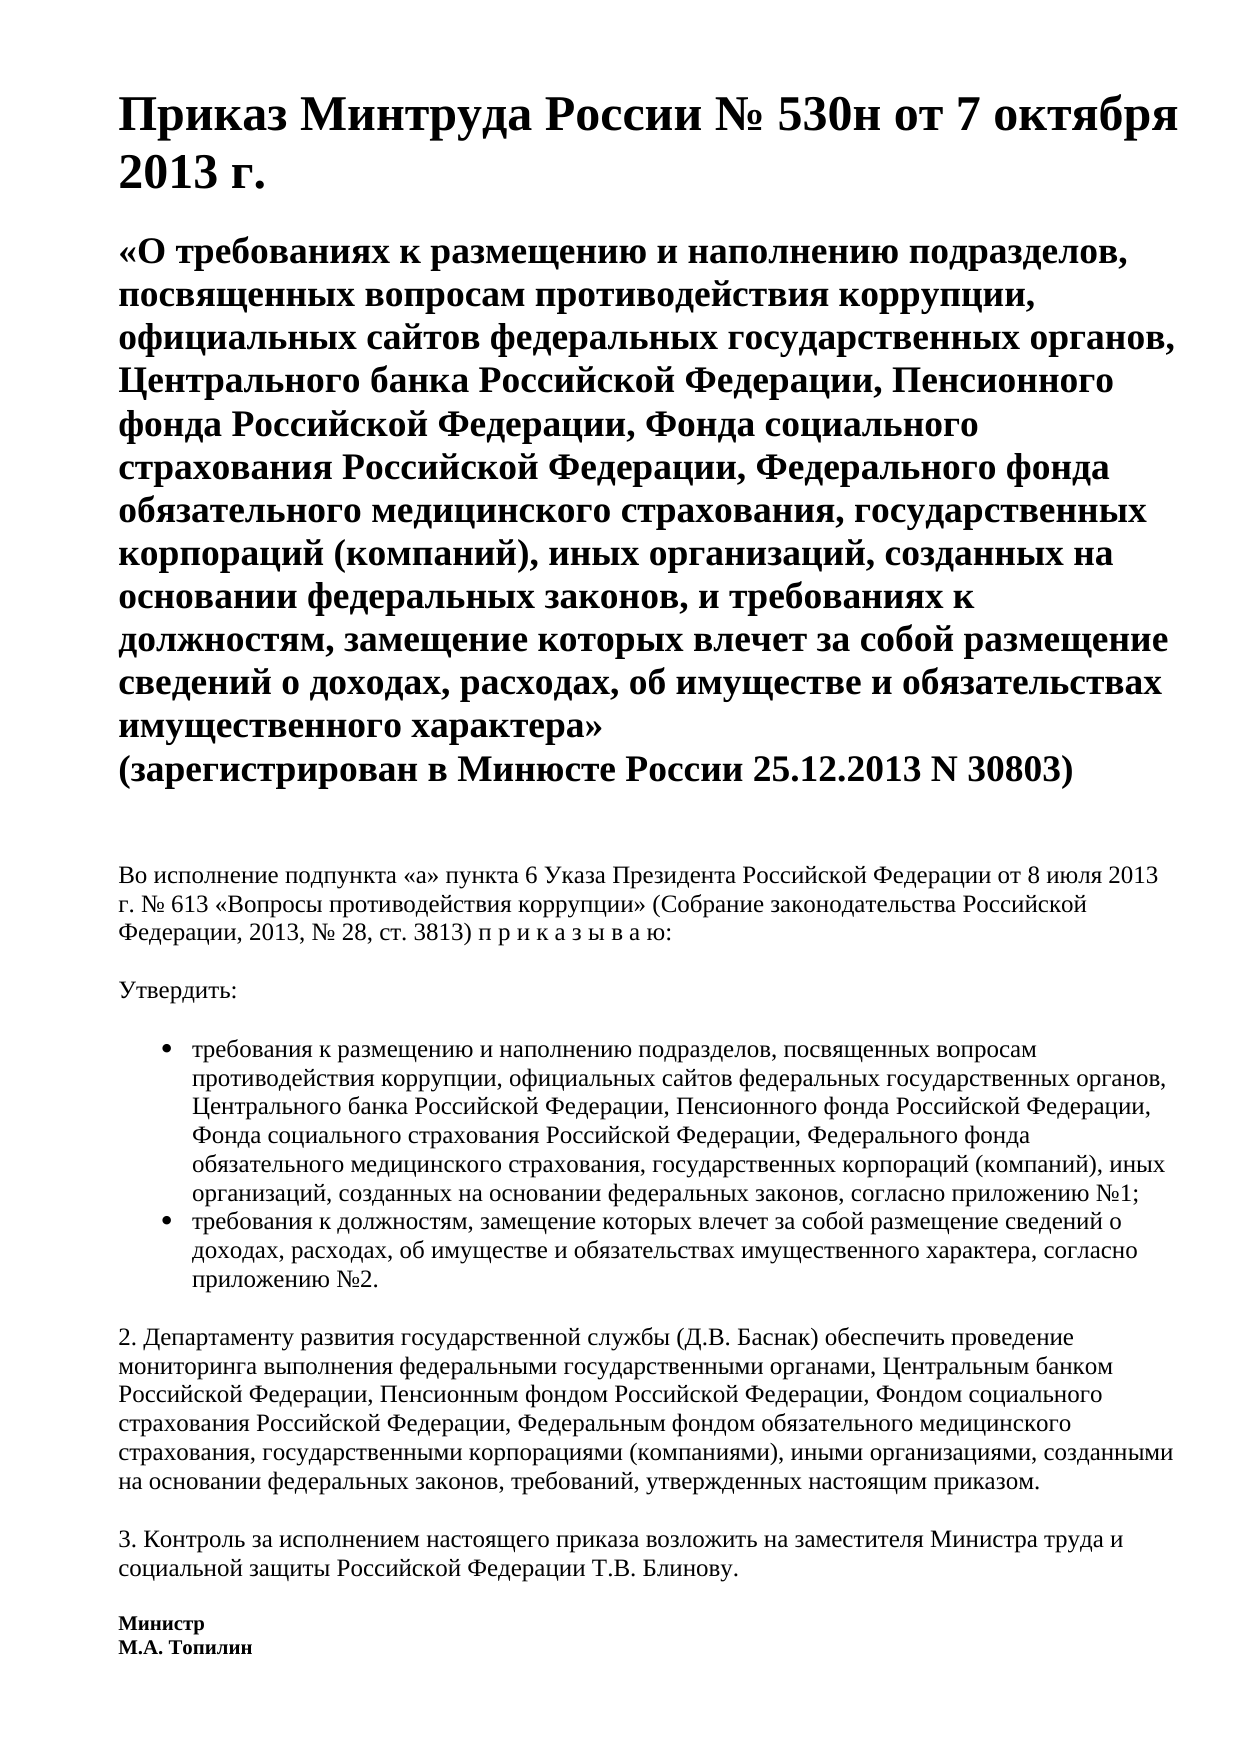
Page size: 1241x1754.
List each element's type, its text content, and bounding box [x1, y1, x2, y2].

text Во исполнение подпункта «а» пункта 6 Указа Президента Российской Федерации от 8 июля 2013 г. № 613 «Вопросы противодействия коррупции» (Собрание законодательства Российской Федерации, 2013, № 28, ст. 3813) п р и к а з ы в а ю: [118, 860, 1181, 946]
subtitle Министр М.А. Топилин [118, 1611, 1181, 1659]
list требования к должностям, замещение которых влечет за собой размещение сведений о доходах, расходах, об имуществе и обязательствах имущественного характера, согласно приложению №2. [162, 1206, 1181, 1293]
text 2. Департаменту развития государственной службы (Д.В. Баснак) обеспечить проведение мониторинга выполнения федеральными государственными органами, Центральным банком Российской Федерации, Пенсионным фондом Российской Федерации, Фондом социального страхования Российской Федерации, Федеральным фондом обязательного медицинского страхования, государственными корпорациями (компаниями), иными организациями, созданными на основании федеральных законов, требований, утвержденных настоящим приказом. [118, 1322, 1181, 1494]
text 3. Контроль за исполнением настоящего приказа возложить на заместителя Министра труда и социальной защиты Российской Федерации Т.В. Блинову. [118, 1524, 1181, 1582]
subtitle Приказ Минтруда России № 530н от 7 октября 2013 г. [118, 84, 1181, 199]
subtitle «О требованиях к размещению и наполнению подразделов, посвященных вопросам противодействия коррупции, официальных сайтов федеральных государственных органов, Центрального банка Российской Федерации, Пенсионного фонда Российской Федерации, Фонда социального страхования Российской Федерации, Федерального фонда обязательного медицинского страхования, государственных корпораций (компаний), иных организаций, созданных на основании федеральных законов, и требованиях к должностям, замещение которых влечет за собой размещение сведений о доходах, расходах, об имуществе и обязательствах имущественного характера» (зарегистрирован в Минюсте России 25.12.2013 N 30803) [118, 228, 1181, 789]
text Утвердить: [118, 976, 1181, 1004]
list требования к размещению и наполнению подразделов, посвященных вопросам противодействия коррупции, официальных сайтов федеральных государственных органов, Центрального банка Российской Федерации, Пенсионного фонда Российской Федерации, Фонда социального страхования Российской Федерации, Федерального фонда обязательного медицинского страхования, государственных корпораций (компаний), иных организаций, созданных на основании федеральных законов, согласно приложению №1; [162, 1034, 1181, 1206]
